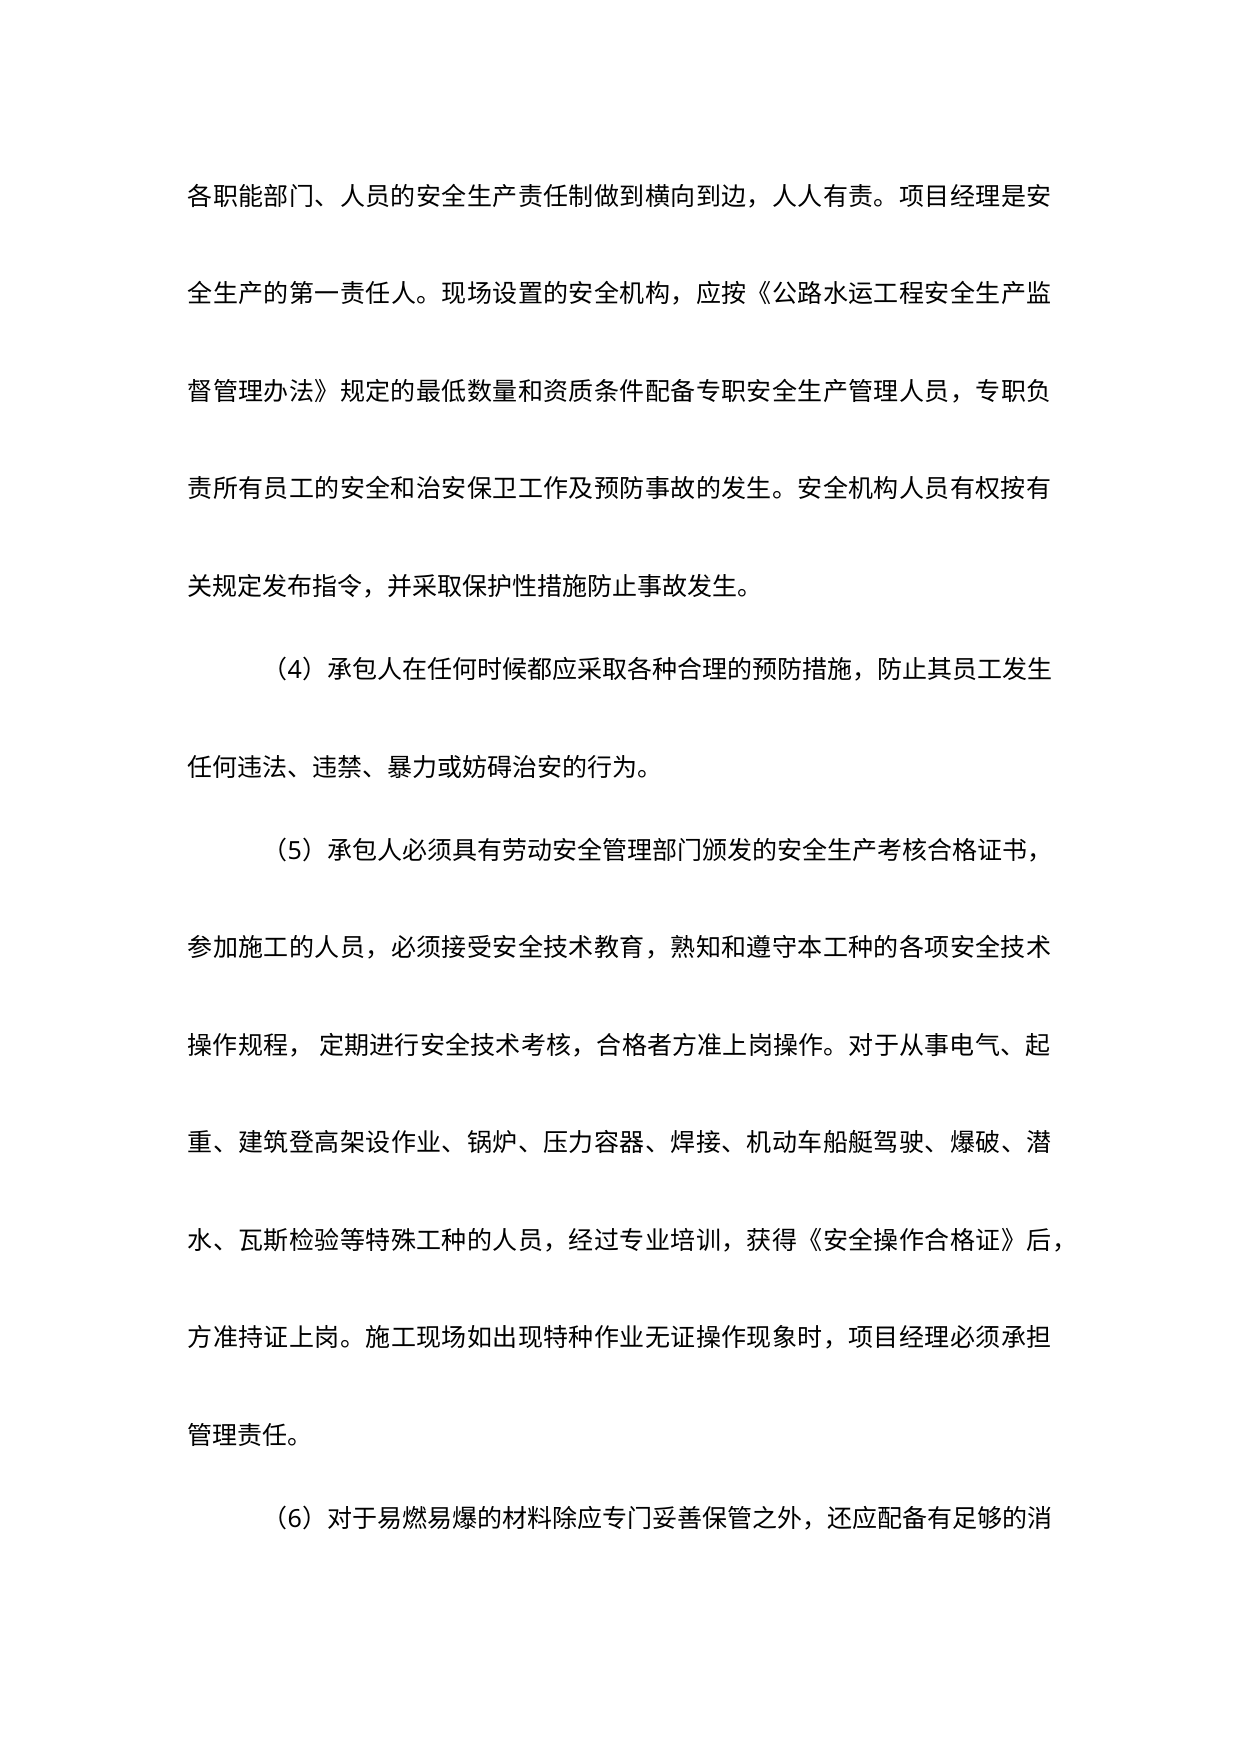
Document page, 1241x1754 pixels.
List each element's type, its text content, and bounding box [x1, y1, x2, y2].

text （4）承包人在任何时候都应采取各种合理的预防措施，防止其员工发生任何违法、违禁、暴力或妨碍治安的行为。 [187, 635, 1053, 798]
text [187, 1484, 1053, 1549]
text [187, 162, 1053, 617]
text （5）承包人必须具有劳动安全管理部门颁发的安全生产考核合格证书，参加施工的人员，必须接受安全技术教育，熟知和遵守本工种的各项安全技术操作规程， 定期进行安全技术考核，合格者方准上岗操作。对于从事电气、起重、建筑登高架设作业、锅炉、压力容器、焊接、机动车船艇驾驶、爆破、潜水、瓦斯检验等特殊工种的人员，经过专业培训，获得《安全操作合格证》后，方准持证上岗。施工现场如出现特种作业无证操作现象时，项目经理必须承担管理责任。 [187, 816, 1053, 1466]
